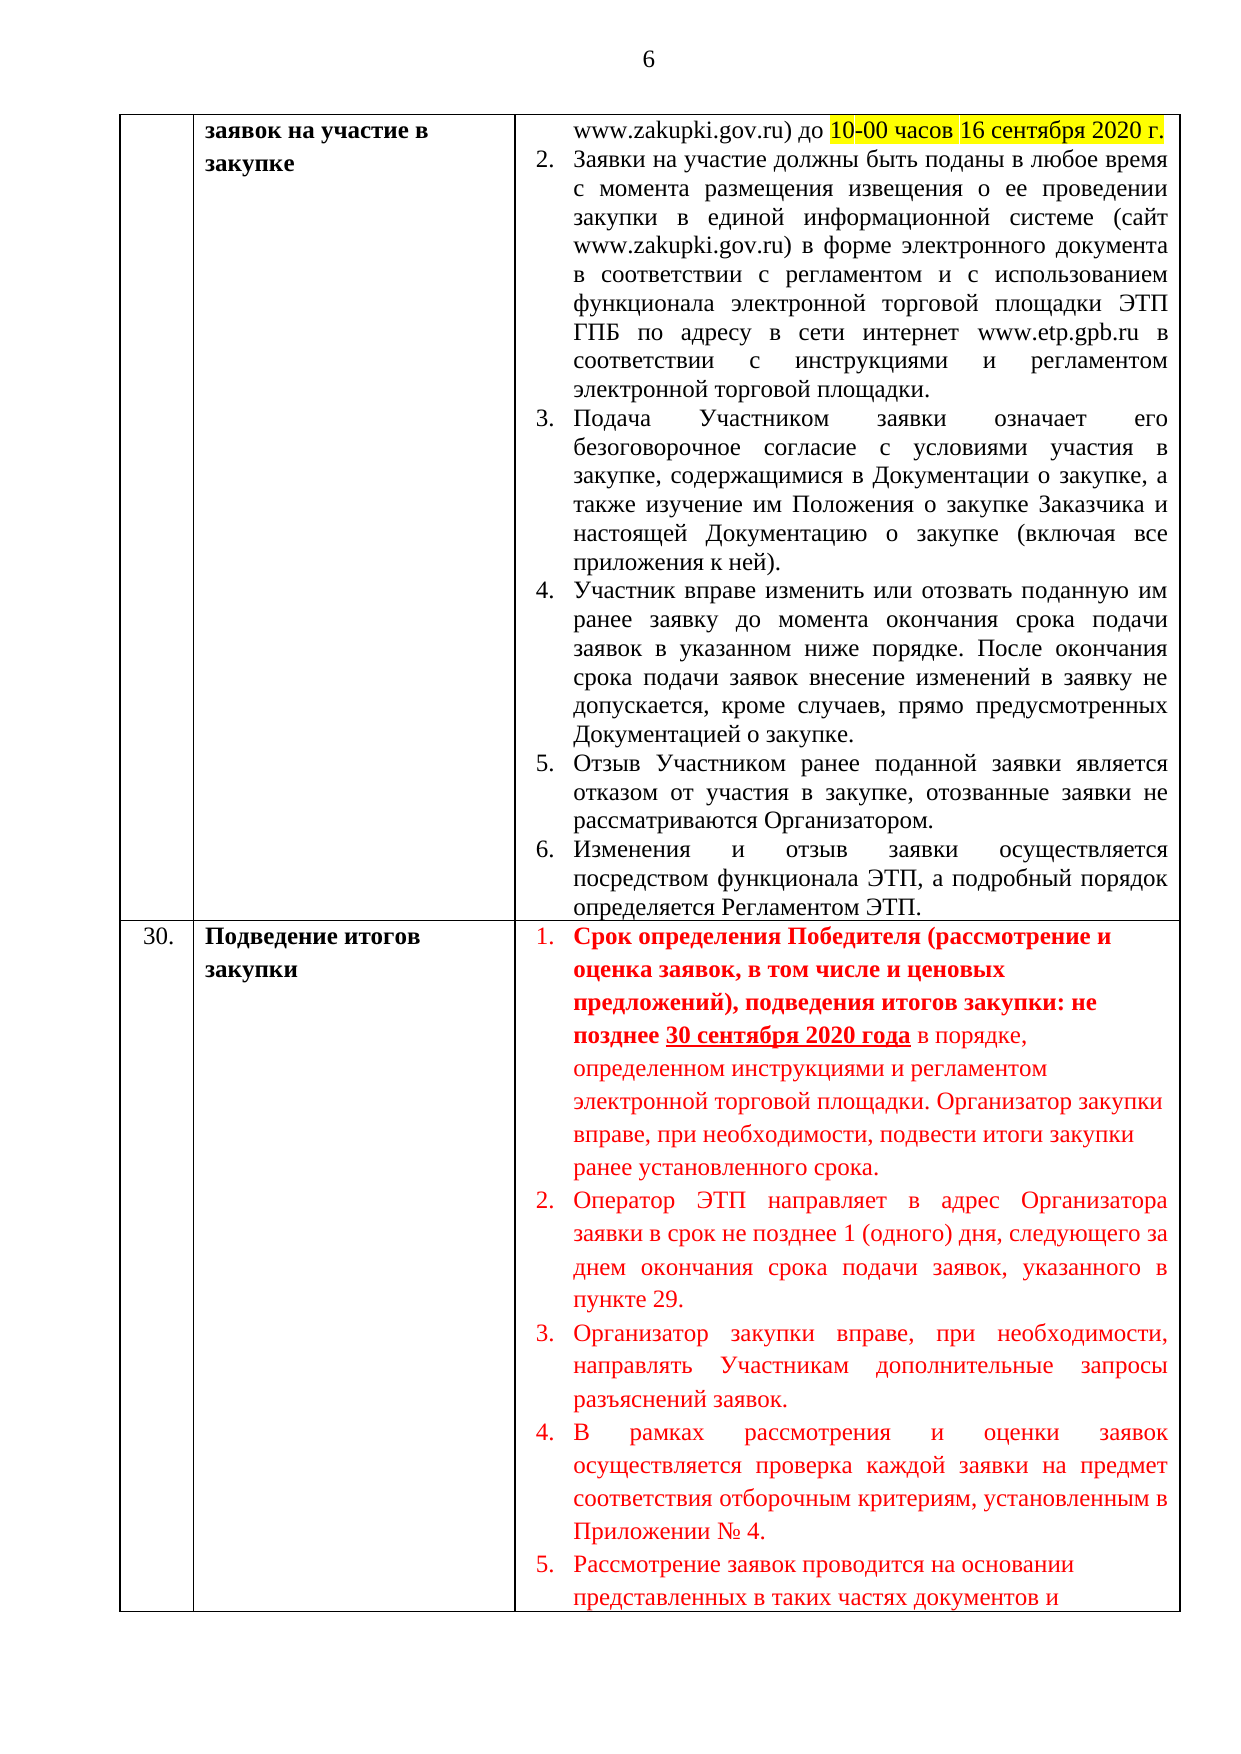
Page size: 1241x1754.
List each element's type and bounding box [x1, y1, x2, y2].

table_cell [194, 921, 514, 1611]
table_cell [516, 115, 1179, 920]
table_cell [121, 921, 193, 1611]
table_cell [516, 921, 1179, 1611]
table_cell [194, 115, 514, 920]
table_cell [121, 115, 193, 920]
